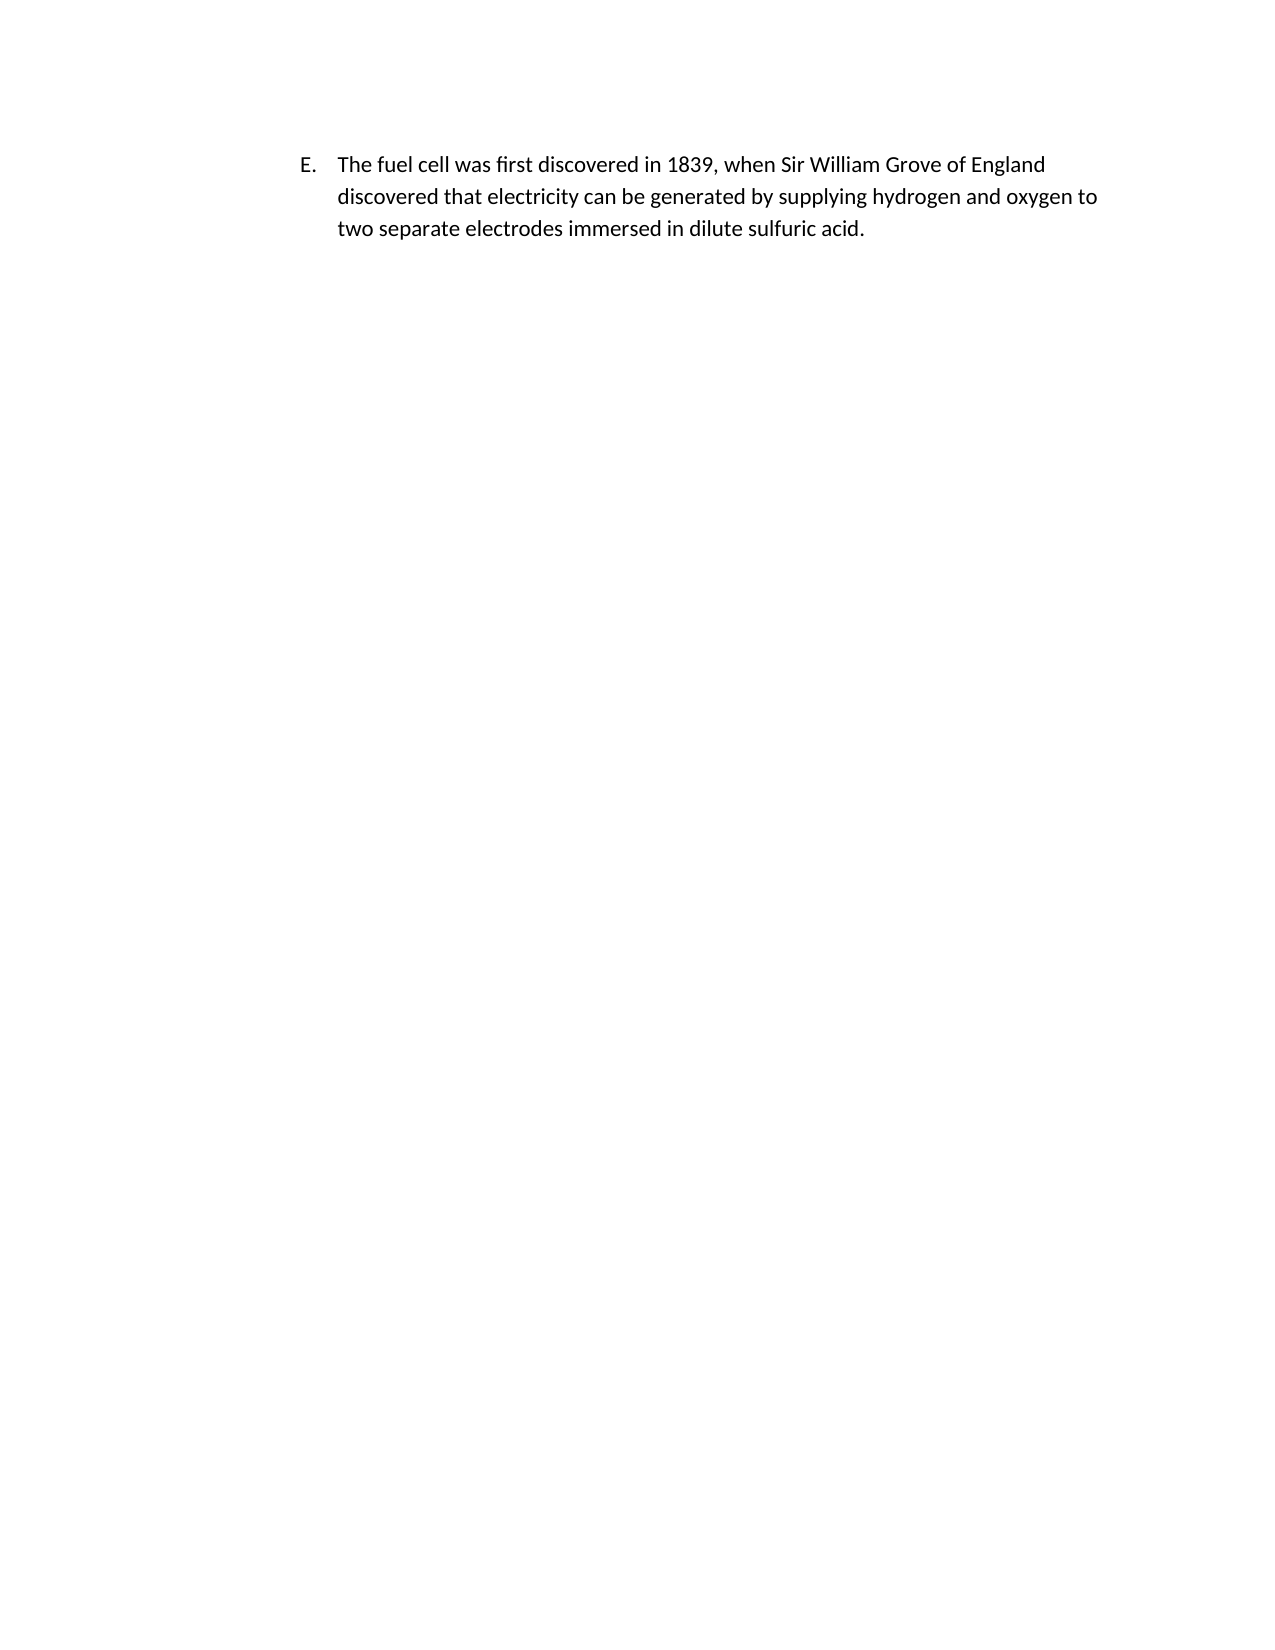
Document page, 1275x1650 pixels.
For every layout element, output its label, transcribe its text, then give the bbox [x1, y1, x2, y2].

list The fuel cell was first discovered in 1839, when Sir William Grove of England discovered that electricity can be generated by supplying hydrogen and oxygen to two separate electrodes immersed in dilute sulfuric acid. [300, 150, 1125, 242]
